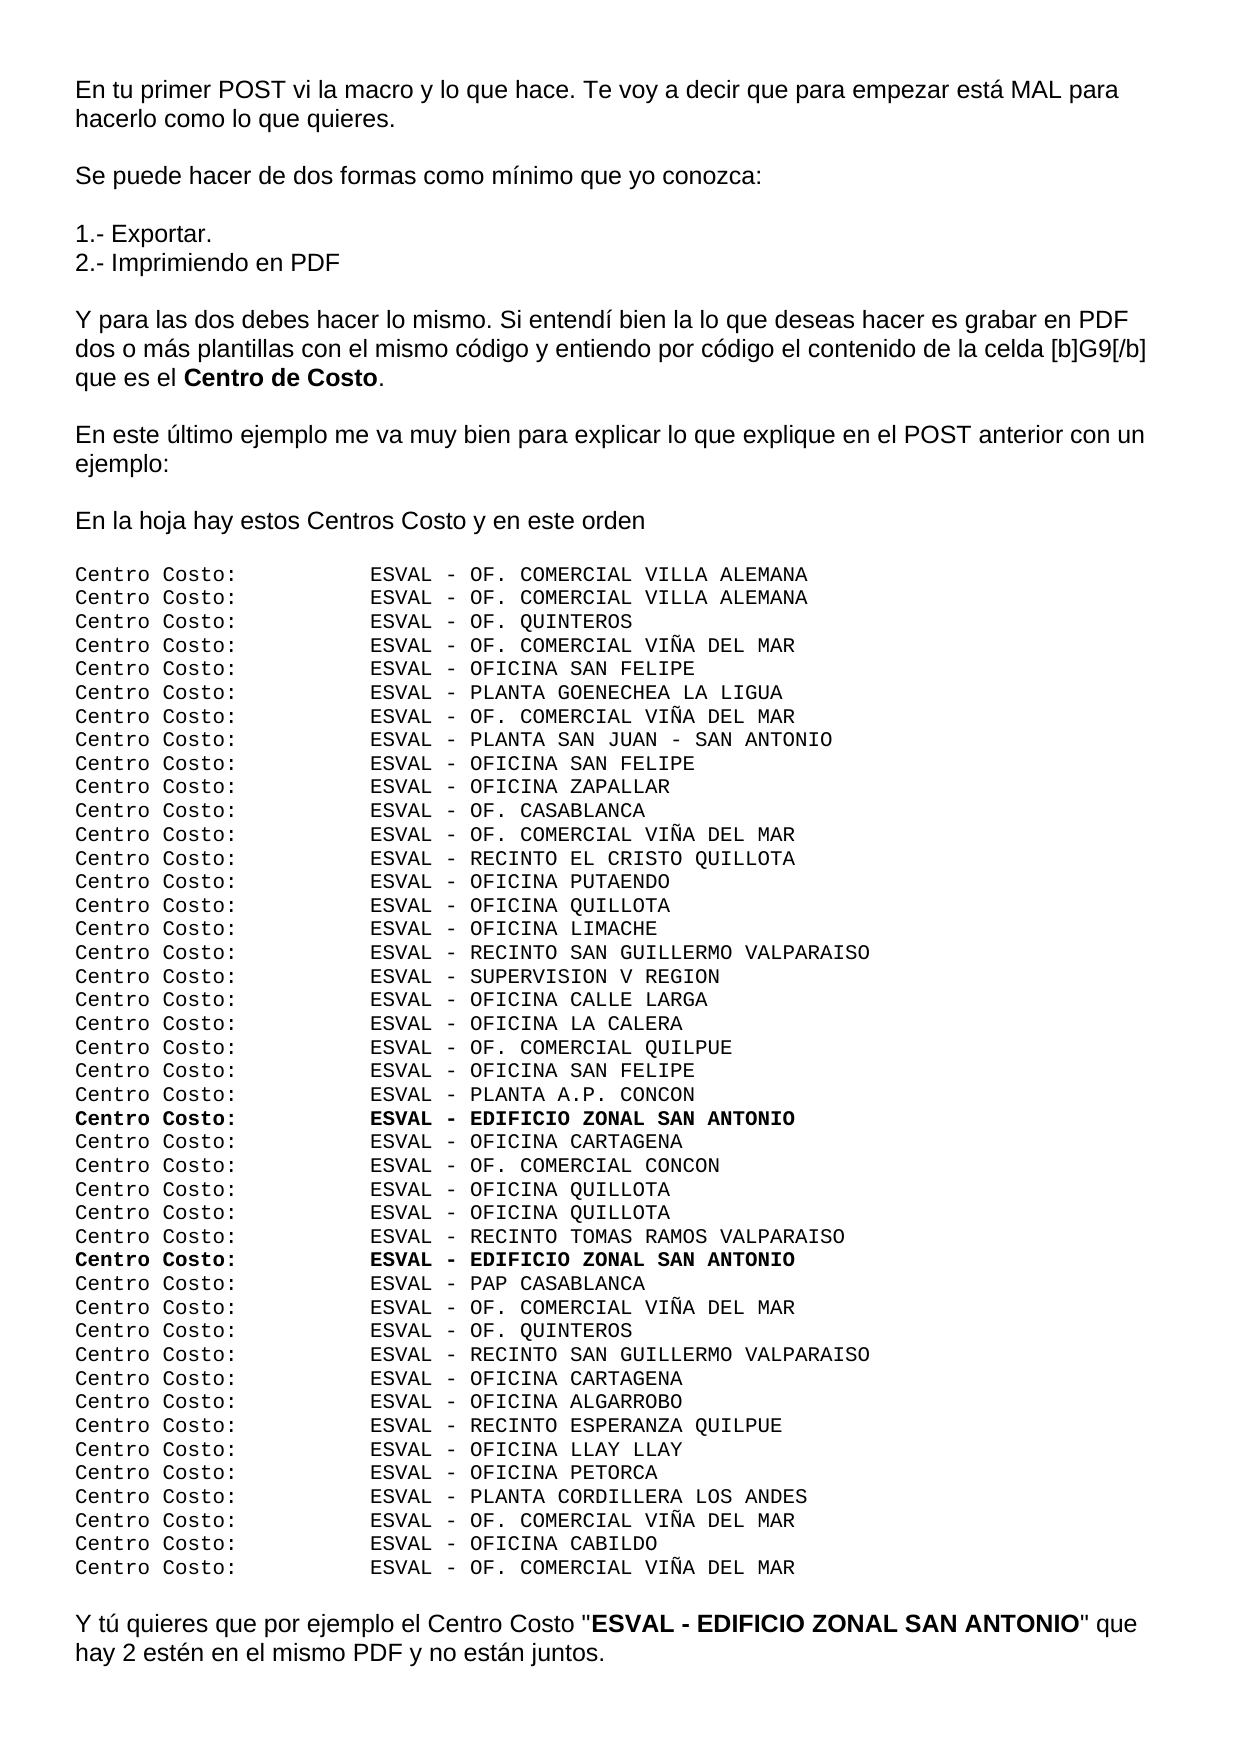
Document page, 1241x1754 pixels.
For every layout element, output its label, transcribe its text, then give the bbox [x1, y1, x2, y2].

text Centro Costo: ESVAL - OFICINA ALGARROBO [75, 1391, 1165, 1415]
text Centro Costo: ESVAL - RECINTO SAN GUILLERMO VALPARAISO [75, 942, 1165, 966]
text Centro Costo: ESVAL - OFICINA SAN FELIPE [75, 753, 1165, 777]
text Centro Costo: ESVAL - RECINTO ESPERANZA QUILPUE [75, 1415, 1165, 1439]
text Centro Costo: ESVAL - RECINTO SAN GUILLERMO VALPARAISO [75, 1344, 1165, 1368]
text Centro Costo: ESVAL - EDIFICIO ZONAL SAN ANTONIO [75, 1108, 1165, 1131]
text 2.- Imprimiendo en PDF [75, 247, 1165, 276]
text Centro Costo: ESVAL - OFICINA CARTAGENA [75, 1131, 1165, 1155]
text En este último ejemplo me va muy bien para explicar lo que explique en el POST anterior con un ejemplo: [75, 420, 1165, 477]
text Centro Costo: ESVAL - OFICINA LLAY LLAY [75, 1439, 1165, 1462]
text Centro Costo: ESVAL - PLANTA CORDILLERA LOS ANDES [75, 1486, 1165, 1509]
text Centro Costo: ESVAL - OFICINA QUILLOTA [75, 1178, 1165, 1202]
text Centro Costo: ESVAL - SUPERVISION V REGION [75, 966, 1165, 989]
text Centro Costo: ESVAL - RECINTO EL CRISTO QUILLOTA [75, 847, 1165, 871]
text Centro Costo: ESVAL - OFICINA PUTAENDO [75, 871, 1165, 895]
text Centro Costo: ESVAL - OF. QUINTEROS [75, 1320, 1165, 1344]
text Centro Costo: ESVAL - RECINTO TOMAS RAMOS VALPARAISO [75, 1226, 1165, 1249]
text Centro Costo: ESVAL - OFICINA SAN FELIPE [75, 1060, 1165, 1084]
text Centro Costo: ESVAL - OFICINA LIMACHE [75, 918, 1165, 942]
text Y para las dos debes hacer lo mismo. Si entendí bien la lo que deseas hacer es grabar en PDF dos o más plantillas con el mismo código y entiendo por código el contenido de la celda [b]G9[/b] que es el Centro de Costo. [75, 305, 1165, 391]
text Centro Costo: ESVAL - PAP CASABLANCA [75, 1273, 1165, 1297]
text Centro Costo: ESVAL - OF. COMERCIAL VIÑA DEL MAR [75, 635, 1165, 658]
text Y tú quieres que por ejemplo el Centro Costo "ESVAL - EDIFICIO ZONAL SAN ANTONIO" que hay 2 estén en el mismo PDF y no están juntos. [75, 1609, 1165, 1667]
text En la hoja hay estos Centros Costo y en este orden [75, 506, 1165, 535]
text Centro Costo: ESVAL - PLANTA A.P. CONCON [75, 1084, 1165, 1108]
text Centro Costo: ESVAL - OF. COMERCIAL VIÑA DEL MAR [75, 1297, 1165, 1320]
text Centro Costo: ESVAL - OF. COMERCIAL VILLA ALEMANA [75, 564, 1165, 587]
text En tu primer POST vi la macro y lo que hace. Te voy a decir que para empezar está MAL para hacerlo como lo que quieres. [75, 75, 1165, 132]
text Centro Costo: ESVAL - PLANTA SAN JUAN - SAN ANTONIO [75, 729, 1165, 753]
text Centro Costo: ESVAL - OF. CASABLANCA [75, 800, 1165, 824]
text Centro Costo: ESVAL - OF. QUINTEROS [75, 611, 1165, 635]
text Centro Costo: ESVAL - OF. COMERCIAL QUILPUE [75, 1037, 1165, 1060]
text Centro Costo: ESVAL - OFICINA CABILDO [75, 1533, 1165, 1557]
text Centro Costo: ESVAL - OF. COMERCIAL VIÑA DEL MAR [75, 706, 1165, 729]
text Centro Costo: ESVAL - OF. COMERCIAL CONCON [75, 1155, 1165, 1178]
text Centro Costo: ESVAL - OFICINA QUILLOTA [75, 895, 1165, 918]
text Centro Costo: ESVAL - OFICINA QUILLOTA [75, 1202, 1165, 1226]
text Centro Costo: ESVAL - OF. COMERCIAL VIÑA DEL MAR [75, 824, 1165, 847]
text Centro Costo: ESVAL - OF. COMERCIAL VIÑA DEL MAR [75, 1557, 1165, 1581]
text 1.- Exportar. [75, 219, 1165, 247]
text Centro Costo: ESVAL - OFICINA CALLE LARGA [75, 989, 1165, 1013]
text Centro Costo: ESVAL - OFICINA ZAPALLAR [75, 777, 1165, 800]
text Centro Costo: ESVAL - OFICINA SAN FELIPE [75, 658, 1165, 682]
text Centro Costo: ESVAL - OF. COMERCIAL VILLA ALEMANA [75, 587, 1165, 611]
text Centro Costo: ESVAL - OFICINA LA CALERA [75, 1013, 1165, 1037]
text Centro Costo: ESVAL - OFICINA CARTAGENA [75, 1368, 1165, 1391]
text Centro Costo: ESVAL - OF. COMERCIAL VIÑA DEL MAR [75, 1509, 1165, 1533]
text Centro Costo: ESVAL - PLANTA GOENECHEA LA LIGUA [75, 682, 1165, 706]
text Centro Costo: ESVAL - OFICINA PETORCA [75, 1462, 1165, 1486]
text Se puede hacer de dos formas como mínimo que yo conozca: [75, 161, 1165, 190]
text Centro Costo: ESVAL - EDIFICIO ZONAL SAN ANTONIO [75, 1249, 1165, 1273]
